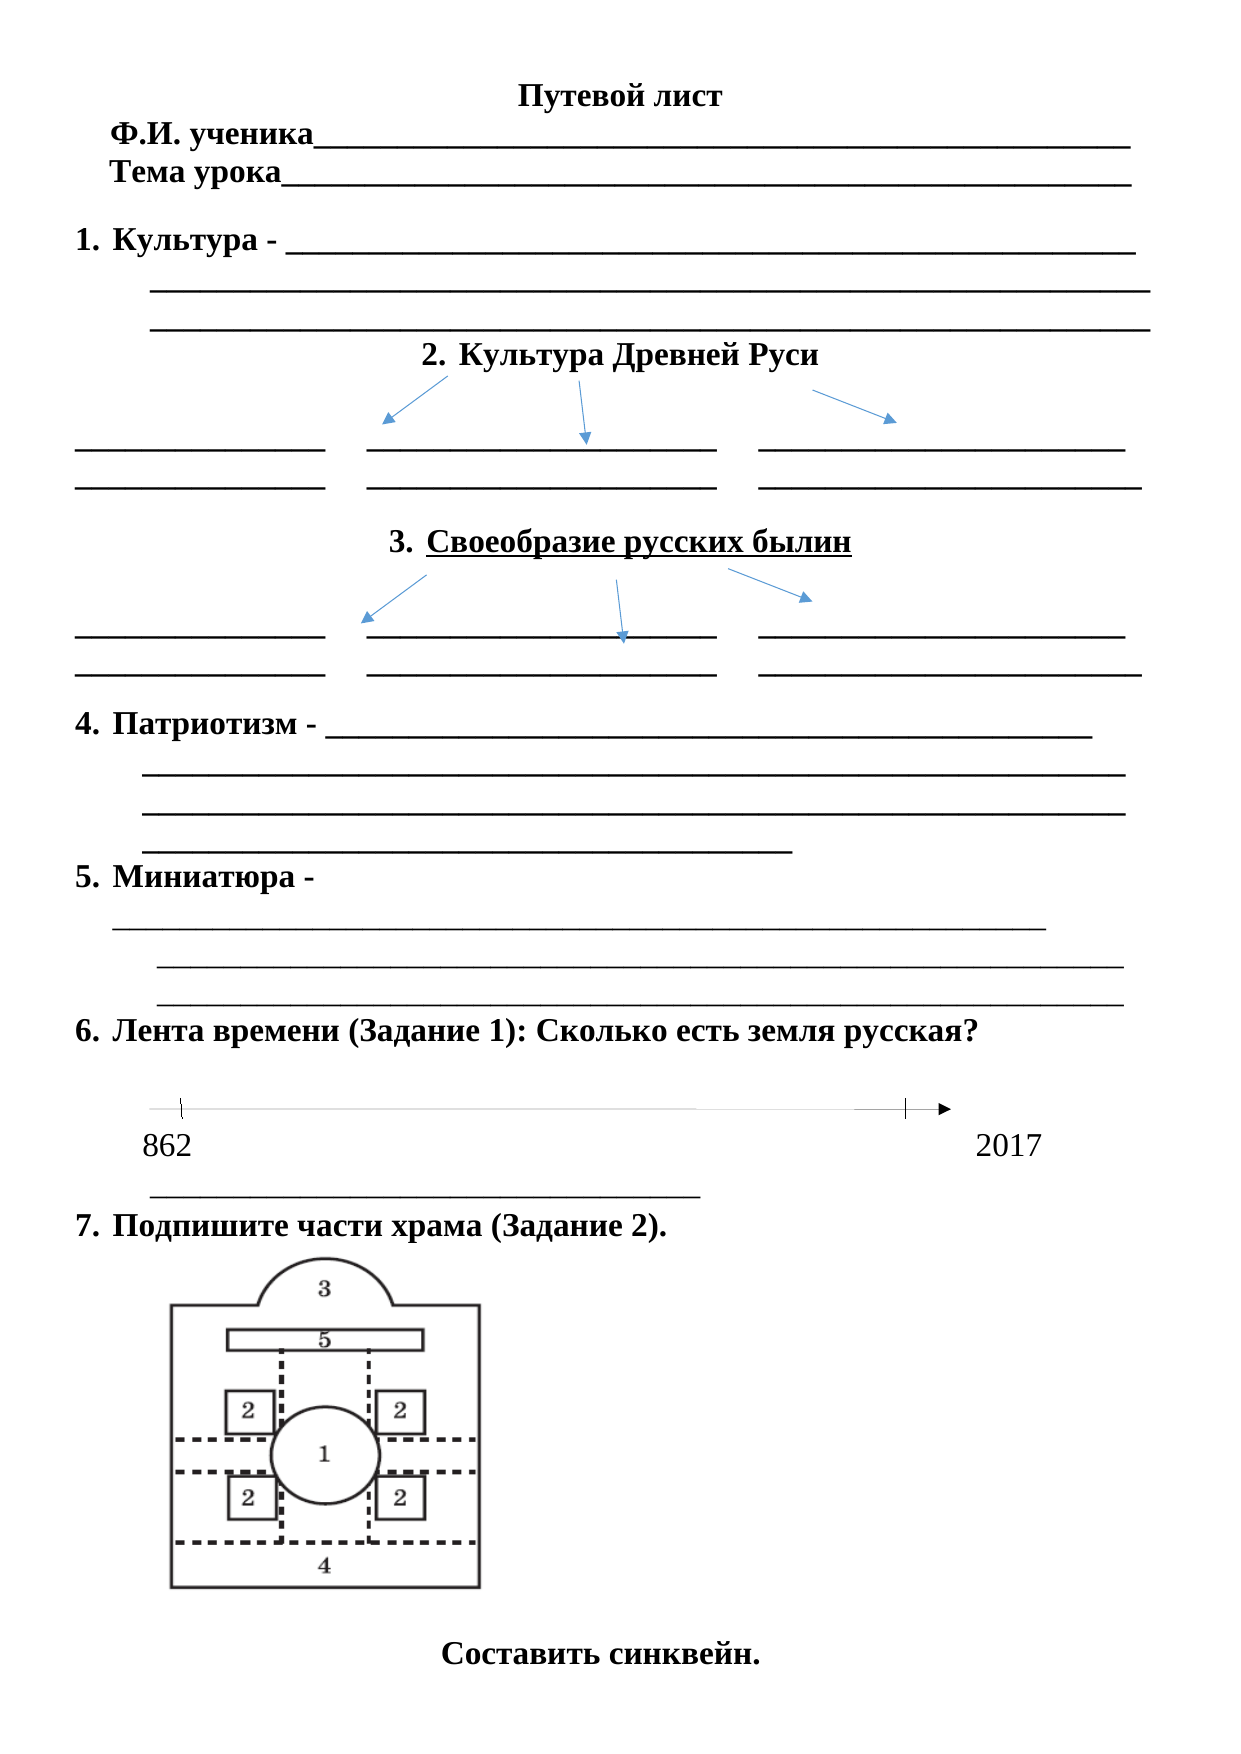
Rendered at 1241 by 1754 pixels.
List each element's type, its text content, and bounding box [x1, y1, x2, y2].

text _______________ _____________________ ______________________ [620, 603, 1165, 642]
list Культура Древней Руси [75, 334, 1165, 372]
list Подпишите части храма (Задание 2). [75, 1205, 1126, 1243]
list Своеобразие русских былин [75, 522, 1165, 560]
list Патриотизм - ______________________________________________ [75, 703, 1126, 742]
list Лента времени (Задание 1): Сколько есть земля русская? [75, 1010, 1126, 1048]
text Путевой лист [75, 75, 1165, 113]
text Тема урока___________________________________________________ [75, 152, 1165, 190]
text _______________ _____________________ _______________________ [75, 642, 1165, 680]
text _______________ _____________________ ______________________ [75, 416, 1165, 454]
list ________________________________________________________________________________________________________________________ [150, 257, 1165, 334]
list Миниатюра - ________________________________________________________ [75, 857, 1126, 933]
list ______________________________________________________________________________________________________________________ [142, 742, 1126, 818]
list __________________________________________________________ [157, 933, 1126, 972]
list _______________________________________ [142, 818, 1126, 857]
list __________________________________________________________ [157, 972, 1126, 1010]
text Составить синквейн. [75, 1633, 1126, 1672]
text _______________ _____________________ ______________________ [75, 603, 622, 642]
text _______________ _____________________ _______________________ [75, 454, 1165, 492]
list Культура - ___________________________________________________ [75, 219, 1165, 257]
list 862 2017 [142, 1125, 1126, 1163]
text Ф.И. ученика_________________________________________________ [75, 113, 1165, 152]
list _________________________________ [150, 1163, 1165, 1202]
picture [142, 1243, 508, 1604]
